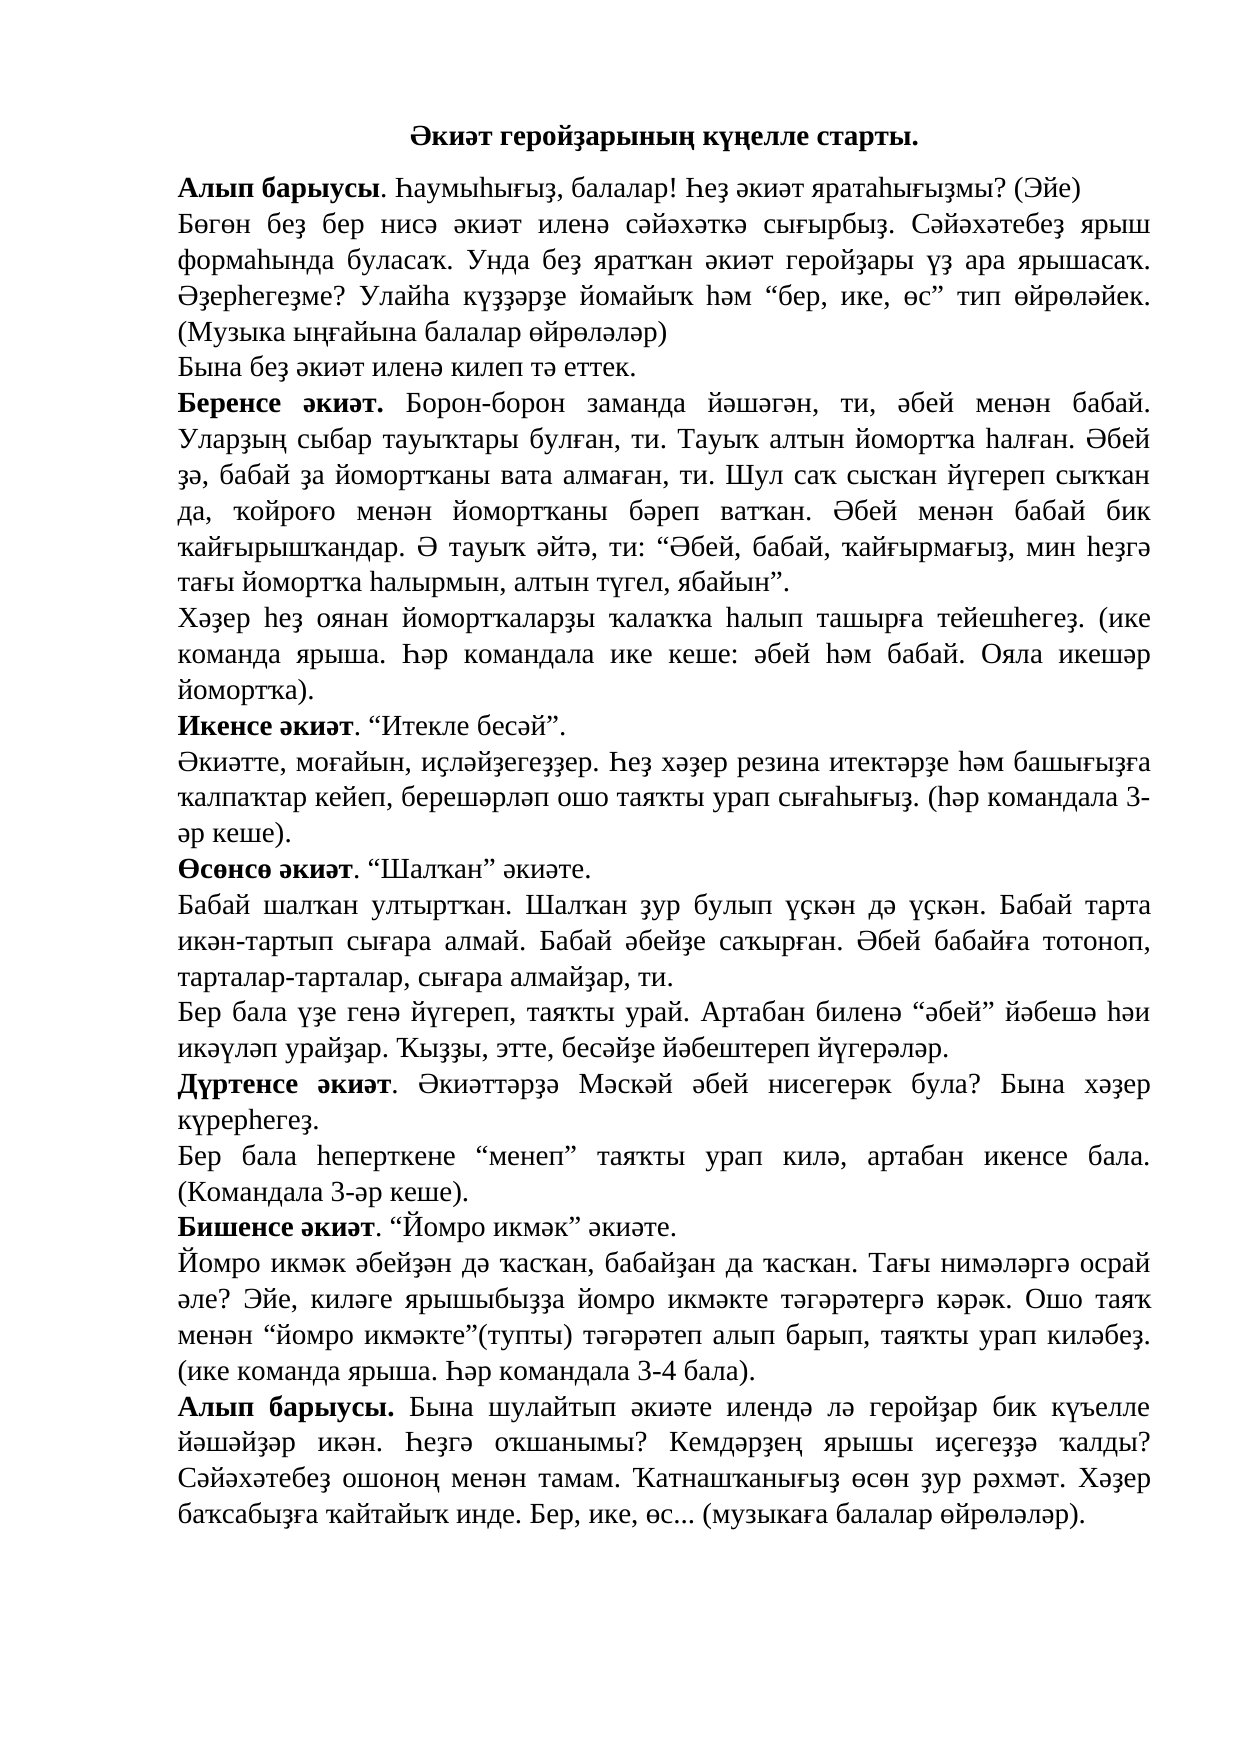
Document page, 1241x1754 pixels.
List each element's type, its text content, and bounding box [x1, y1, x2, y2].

text Дүртенсе әкиәт. Әкиәттәрҙә Мәскәй әбей нисегерәк була? Бына хәҙер күрерһегеҙ. [177, 1066, 1152, 1136]
text Икенсе әкиәт. “Итекле бесәй”. [177, 708, 1152, 741]
text Хәҙер һеҙ оянан йомортҡаларҙы ҡалаҡҡа һалып ташырға тейешһегеҙ. (ике команда ярыша. Һәр командала ике кеше: әбей һәм бабай. Ояла икешәр йомортҡа). [177, 600, 1152, 706]
text Алып барыусы. Бына шулайтып әкиәте илендә лә геройҙар бик күъелле йәшәйҙәр икән. Һеҙгә оҡшанымы? Кемдәрҙең ярышы иҫегеҙҙә ҡалды? Сәйәхәтебеҙ ошоноң менән тамам. Ҡатнашҡанығыҙ өсөн ҙур рәхмәт. Хәҙер баҡсабыҙға ҡайтайыҡ инде. Бер, ике, өс... (музыкаға балалар өйрөләләр). [177, 1389, 1152, 1530]
text Алып барыусы. Һаумыһығыҙ, балалар! Һеҙ әкиәт яратаһығыҙмы? (Эйе) [177, 170, 1152, 204]
text Әкиәт геройҙарының күңелле старты. [177, 118, 1152, 152]
text Беренсе әкиәт. Борон-борон заманда йәшәгән, ти, әбей менән бабай. Уларҙың сыбар тауыҡтары булған, ти. Тауыҡ алтын йомортҡа һалған. Әбей ҙә, бабай ҙа йомортҡаны вата алмаған, ти. Шул саҡ сысҡан йүгереп сыҡҡан да, ҡойроғо менән йомортҡаны бәреп ватҡан. Әбей менән бабай бик ҡайғырышҡандар. Ә тауыҡ әйтә, ти: “Әбей, бабай, ҡайғырмағыҙ, мин һеҙгә тағы йомортҡа һалырмын, алтын түгел, ябайын”. [177, 385, 1152, 598]
text Бабай шалҡан ултыртҡан. Шалҡан ҙур булып үҫкән дә үҫкән. Бабай тарта икән-тартып сығара алмай. Бабай әбейҙе саҡырған. Әбей бабайға тотоноп, тарталар-тарталар, сығара алмайҙар, ти. [177, 887, 1152, 992]
text Өсөнсө әкиәт. “Шалҡан” әкиәте. [177, 851, 1152, 885]
text Бер бала үҙе генә йүгереп, таяҡты урай. Артабан биленә “әбей” йәбешә һәи икәүләп урайҙар. Ҡыҙҙы, этте, бесәйҙе йәбештереп йүгерәләр. [177, 994, 1152, 1064]
text Бишенсе әкиәт. “Йомро икмәк” әкиәте. [177, 1209, 1152, 1243]
text Әкиәтте, моғайын, иҫләйҙегеҙҙер. Һеҙ хәҙер резина итектәрҙе һәм башығыҙға ҡалпаҡтар кейеп, берешәрләп ошо таяҡты урап сығаһығыҙ. (һәр командала 3-әр кеше). [177, 744, 1152, 849]
text Йомро икмәк әбейҙән дә ҡасҡан, бабайҙан да ҡасҡан. Тағы нимәләргә осрай әле? Эйе, киләге ярышыбыҙҙа йомро икмәкте тәгәрәтергә кәрәк. Ошо таяҡ менән “йомро икмәкте”(тупты) тәгәрәтеп алып барып, таяҡты урап киләбеҙ. (ике команда ярыша. Һәр командала 3-4 бала). [177, 1245, 1152, 1386]
text Бөгөн беҙ бер нисә әкиәт иленә сәйәхәткә сығырбыҙ. Сәйәхәтебеҙ ярыш формаһында буласаҡ. Унда беҙ яратҡан әкиәт геройҙары үҙ ара ярышасаҡ. Әҙерһегеҙме? Улайһа күҙҙәрҙе йомайыҡ һәм “бер, ике, өс” тип өйрөләйек. (Музыка ыңғайына балалар өйрөләләр) [177, 206, 1152, 347]
text Бер бала һеперткене “менеп” таяҡты урап килә, артабан икенсе бала. (Командала 3-әр кеше). [177, 1138, 1152, 1207]
text Бына беҙ әкиәт иленә килеп тә еттек. [177, 349, 1152, 383]
